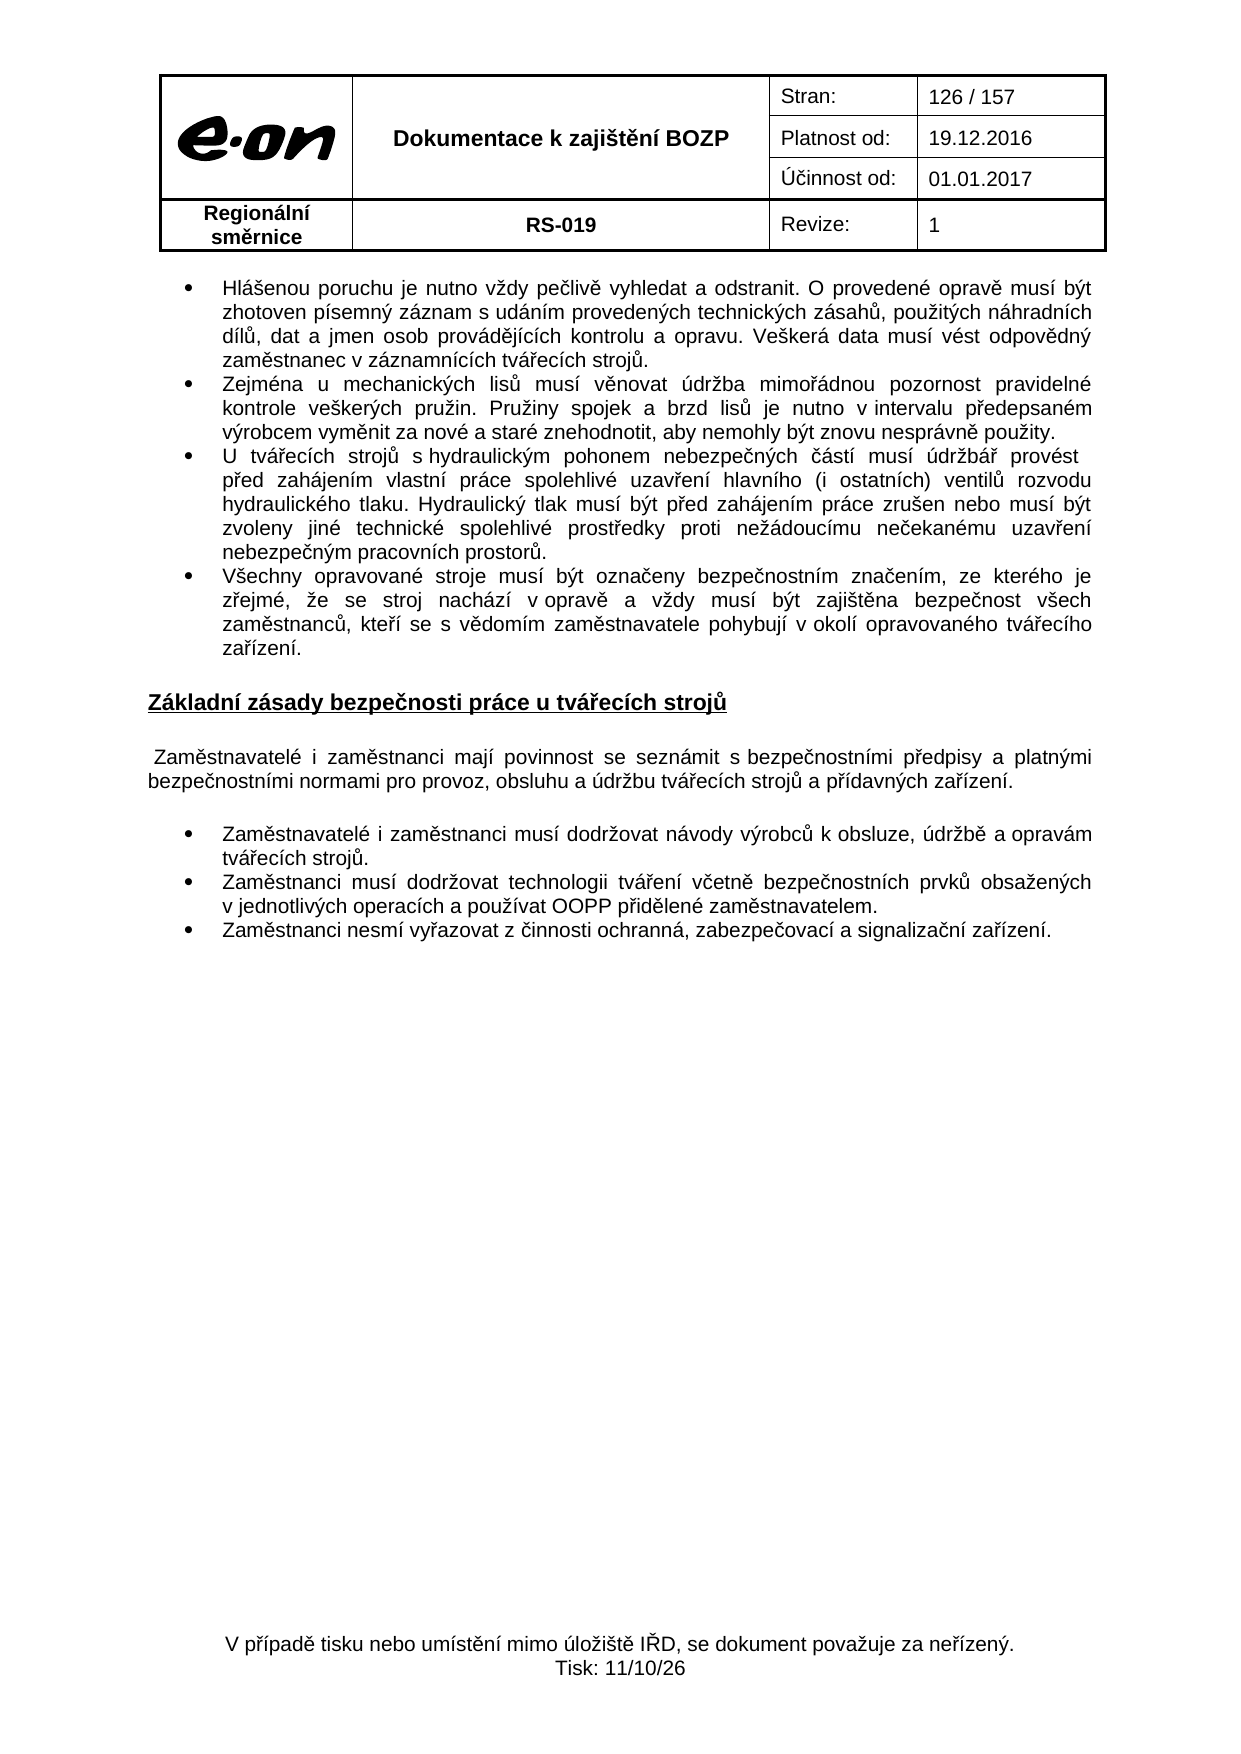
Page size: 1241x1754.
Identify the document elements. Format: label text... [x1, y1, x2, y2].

list Zaměstnavatelé i zaměstnanci musí dodržovat návody výrobců k obsluze, údržbě a opravám tvářecích strojů. [185, 822, 1092, 870]
list Zejména u mechanických lisů musí věnovat údržba mimořádnou pozornost pravidelné kontrole veškerých pružin. Pružiny spojek a brzd lisů je nutno v intervalu předepsaném výrobcem vyměnit za nové a staré znehodnotit, aby nemohly být znovu nesprávně použity. [185, 372, 1092, 444]
list Všechny opravované stroje musí být označeny bezpečnostním značením, ze kterého je zřejmé, že se stroj nachází v opravě a vždy musí být zajištěna bezpečnost všech zaměstnanců, kteří se s vědomím zaměstnavatele pohybují v okolí opravovaného tvářecího zařízení. [185, 564, 1092, 660]
list U tvářecích strojů s hydraulickým pohonem nebezpečných částí musí údržbář provést před zahájením vlastní práce spolehlivé uzavření hlavního (i ostatních) ventilů rozvodu hydraulického tlaku. Hydraulický tlak musí být před zahájením práce zrušen nebo musí být zvoleny jiné technické spolehlivé prostředky proti nežádoucímu nečekanému uzavření nebezpečným pracovních prostorů. [185, 444, 1092, 564]
list Hlášenou poruchu je nutno vždy pečlivě vyhledat a odstranit. O provedené opravě musí být zhotoven písemný záznam s udáním provedených technických zásahů, použitých náhradních dílů, dat a jmen osob provádějících kontrolu a opravu. Veškerá data musí vést odpovědný zaměstnanec v záznamnících tvářecích strojů. [185, 276, 1092, 372]
list Zaměstnanci musí dodržovat technologii tváření včetně bezpečnostních prvků obsažených v jednotlivých operacích a používat OOPP přidělené zaměstnavatelem. [185, 870, 1092, 918]
text Zaměstnavatelé i zaměstnanci mají povinnost se seznámit s bezpečnostními předpisy a platnými bezpečnostními normami pro provoz, obsluhu a údržbu tvářecích strojů a přídavných zařízení. [148, 744, 1092, 792]
list Zaměstnanci nesmí vyřazovat z činnosti ochranná, zabezpečovací a signalizační zařízení. [185, 918, 1092, 942]
title Základní zásady bezpečnosti práce u tvářecích strojů [148, 689, 1092, 715]
